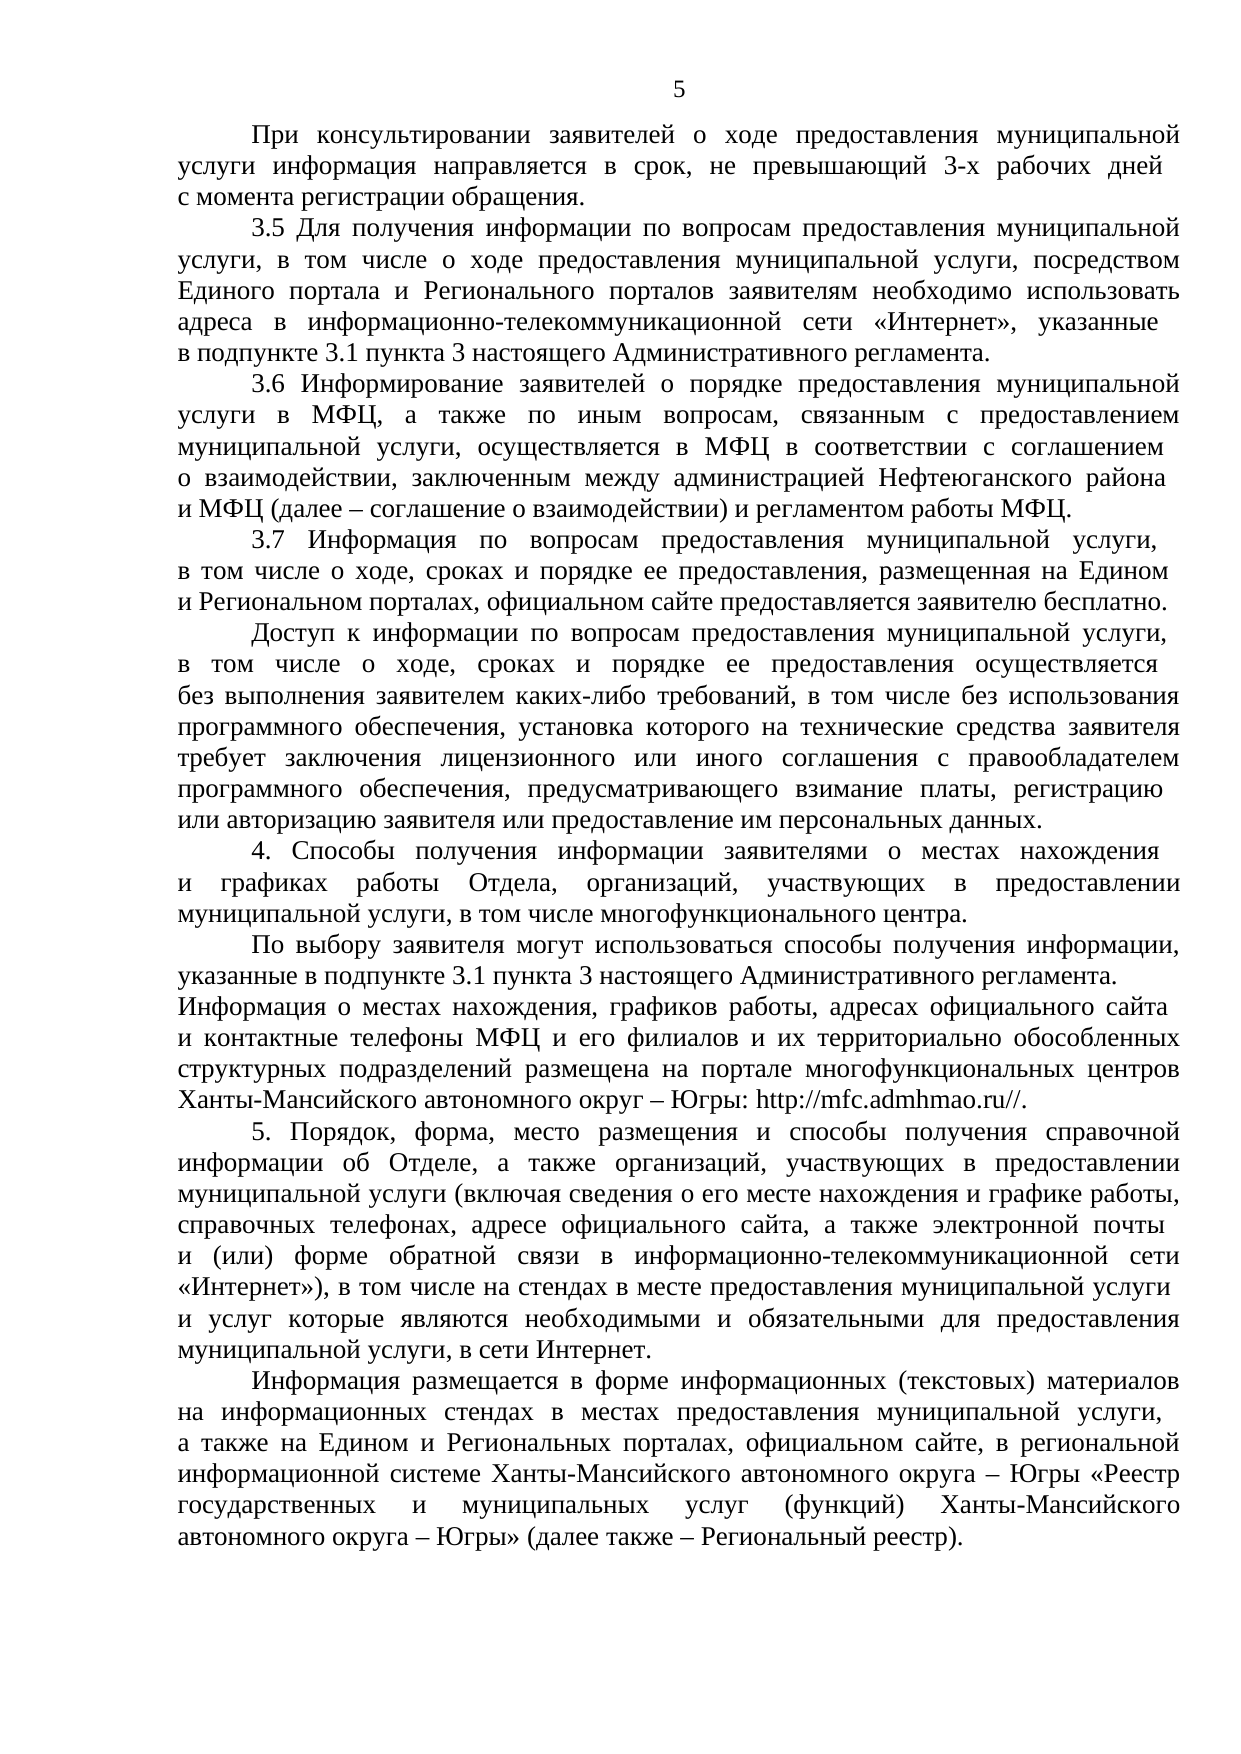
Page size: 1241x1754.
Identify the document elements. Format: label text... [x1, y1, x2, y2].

text Информация размещается в форме информационных (текстовых) материалов на информационных стендах в местах предоставления муниципальной услуги, а также на Едином и Региональных порталах, официальном сайте, в региональной информационной системе Ханты-Мансийского автономного округа – Югры «Реестр государственных и муниципальных услуг (функций) Ханты-Мансийского автономного округа – Югры» (далее также – Региональный реестр). [177, 1364, 1181, 1551]
text При консультировании заявителей о ходе предоставления муниципальной услуги информация направляется в срок, не превышающий 3-х рабочих дней с момента регистрации обращения. [177, 118, 1181, 212]
text 3.6 Информирование заявителей о порядке предоставления муниципальной услуги в МФЦ, а также по иным вопросам, связанным с предоставлением муниципальной услуги, осуществляется в МФЦ в соответствии с соглашением о взаимодействии, заключенным между администрацией Нефтеюганского района и МФЦ (далее – соглашение о взаимодействии) и регламентом работы МФЦ. [177, 367, 1181, 523]
text 4. Способы получения информации заявителями о местах нахождения и графиках работы Отдела, организаций, участвующих в предоставлении муниципальной услуги, в том числе многофункционального центра. [177, 834, 1181, 928]
text 3.7 Информация по вопросам предоставления муниципальной услуги, в том числе о ходе, сроках и порядке ее предоставления, размещенная на Едином и Региональном порталах, официальном сайте предоставляется заявителю бесплатно. [177, 523, 1181, 616]
text Информация о местах нахождения, графиков работы, адресах официального сайта и контактные телефоны МФЦ и его филиалов и их территориально обособленных структурных подразделений размещена на портале многофункциональных центров Ханты-Мансийского автономного округ – Югры: http://mfc.admhmao.ru//. [177, 990, 1181, 1115]
text 3.5 Для получения информации по вопросам предоставления муниципальной услуги, в том числе о ходе предоставления муниципальной услуги, посредством Единого портала и Регионального порталов заявителям необходимо использовать адреса в информационно-телекоммуникационной сети «Интернет», указанные в подпункте 3.1 пункта 3 настоящего Административного регламента. [177, 212, 1181, 367]
text 5. Порядок, форма, место размещения и способы получения справочной информации об Отделе, а также организаций, участвующих в предоставлении муниципальной услуги (включая сведения о его месте нахождения и графике работы, справочных телефонах, адресе официального сайта, а также электронной почты и (или) форме обратной связи в информационно-телекоммуникационной сети «Интернет»), в том числе на стендах в месте предоставления муниципальной услуги и услуг которые являются необходимыми и обязательными для предоставления муниципальной услуги, в сети Интернет. [177, 1115, 1181, 1364]
text Доступ к информации по вопросам предоставления муниципальной услуги, в том числе о ходе, сроках и порядке ее предоставления осуществляется без выполнения заявителем каких-либо требований, в том числе без использования программного обеспечения, установка которого на технические средства заявителя требует заключения лицензионного или иного соглашения с правообладателем программного обеспечения, предусматривающего взимание платы, регистрацию или авторизацию заявителя или предоставление им персональных данных. [177, 616, 1181, 834]
text По выбору заявителя могут использоваться способы получения информации, указанные в подпункте 3.1 пункта 3 настоящего Административного регламента. [177, 928, 1181, 990]
